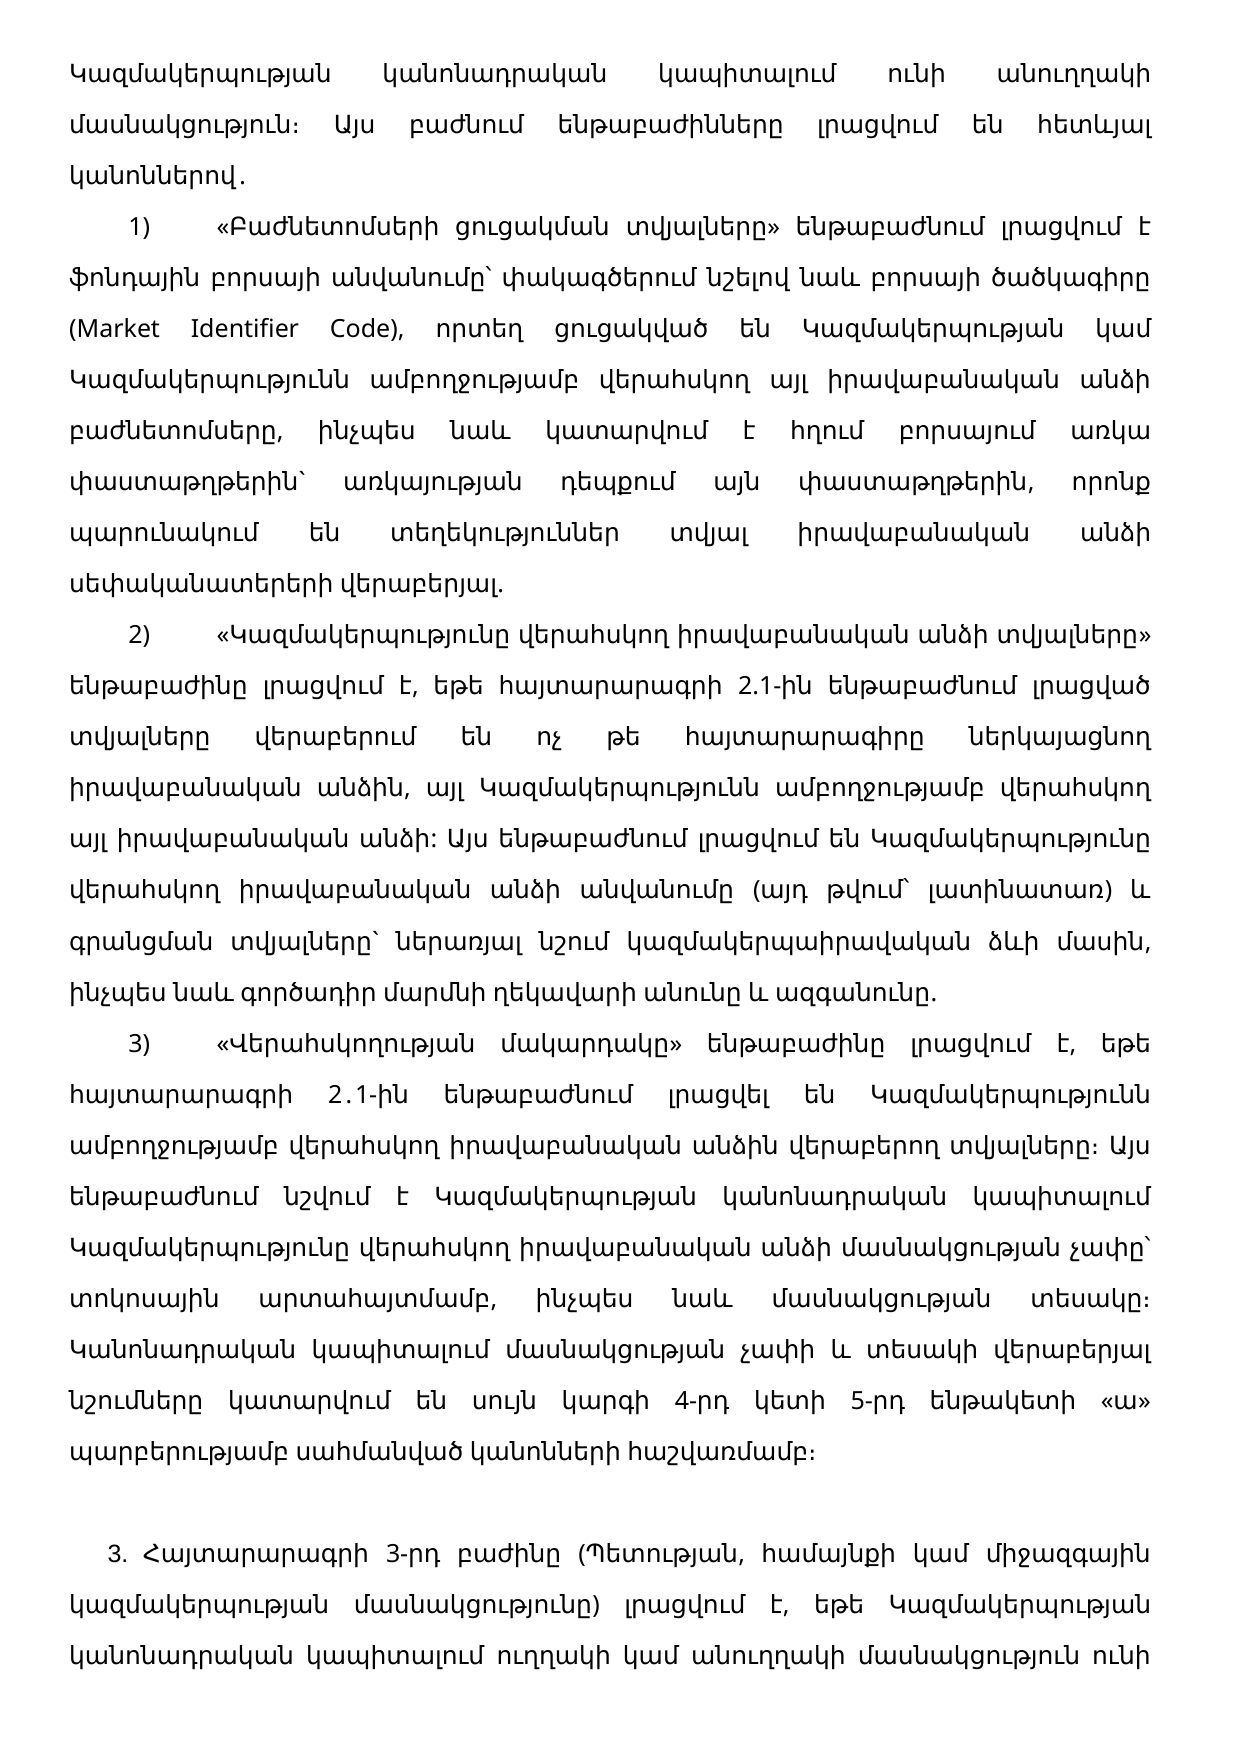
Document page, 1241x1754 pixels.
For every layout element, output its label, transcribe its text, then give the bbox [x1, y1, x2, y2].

list «Վերահսկողության մակարդակը» ենթաբաժինը լրացվում է, եթե հայտարարագրի 2․1-ին ենթաբաժնում լրացվել են Կազմակերպությունն ամբողջությամբ վերահսկող իրավաբանական անձին վերաբերող տվյալները։ Այս ենթաբաժնում նշվում է Կազմակերպության կանոնադրական կապիտալում Կազմակերպությունը վերահսկող իրավաբանական անձի մասնակցության չափը՝ տոկոսային արտահայտմամբ, ինչպես նաև մասնակցության տեսակը։ Կանոնադրական կապիտալում մասնակցության չափի և տեսակի վերաբերյալ նշումները կատարվում են սույն կարգի 4-րդ կետի 5-րդ ենթակետի «ա» պարբերությամբ սահմանված կանոնների հաշվառմամբ։ [69, 1025, 1152, 1468]
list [69, 1536, 1152, 1672]
list «Կազմակերպությունը վերահսկող իրավաբանական անձի տվյալները» ենթաբաժինը լրացվում է, եթե հայտարարագրի 2.1-ին ենթաբաժնում լրացված տվյալները վերաբերում են ոչ թե հայտարարագիրը ներկայացնող իրավաբանական անձին, այլ Կազմակերպությունն ամբողջությամբ վերահսկող այլ իրավաբանական անձի: Այս ենթաբաժնում լրացվում են Կազմակերպությունը վերահսկող իրավաբանական անձի անվանումը (այդ թվում՝ լատինատառ) և գրանցման տվյալները` ներառյալ նշում կազմակերպաիրավական ձևի մասին, ինչպես նաև գործադիր մարմնի ղեկավարի անունը և ազգանունը. [69, 617, 1152, 1008]
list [69, 56, 1152, 192]
list «Բաժնետոմսերի ցուցակման տվյալները» ենթաբաժնում լրացվում է ֆոնդային բորսայի անվանումը՝ փակագծերում նշելով նաև բորսայի ծածկագիրը (Market Identifier Code), որտեղ ցուցակված են Կազմակերպության կամ Կազմակերպությունն ամբողջությամբ վերահսկող այլ իրավաբանական անձի բաժնետոմսերը, ինչպես նաև կատարվում է հղում բորսայում առկա փաստաթղթերին` առկայության դեպքում այն փաստաթղթերին, որոնք պարունակում են տեղեկություններ տվյալ իրավաբանական անձի սեփականատերերի վերաբերյալ. [69, 209, 1152, 600]
